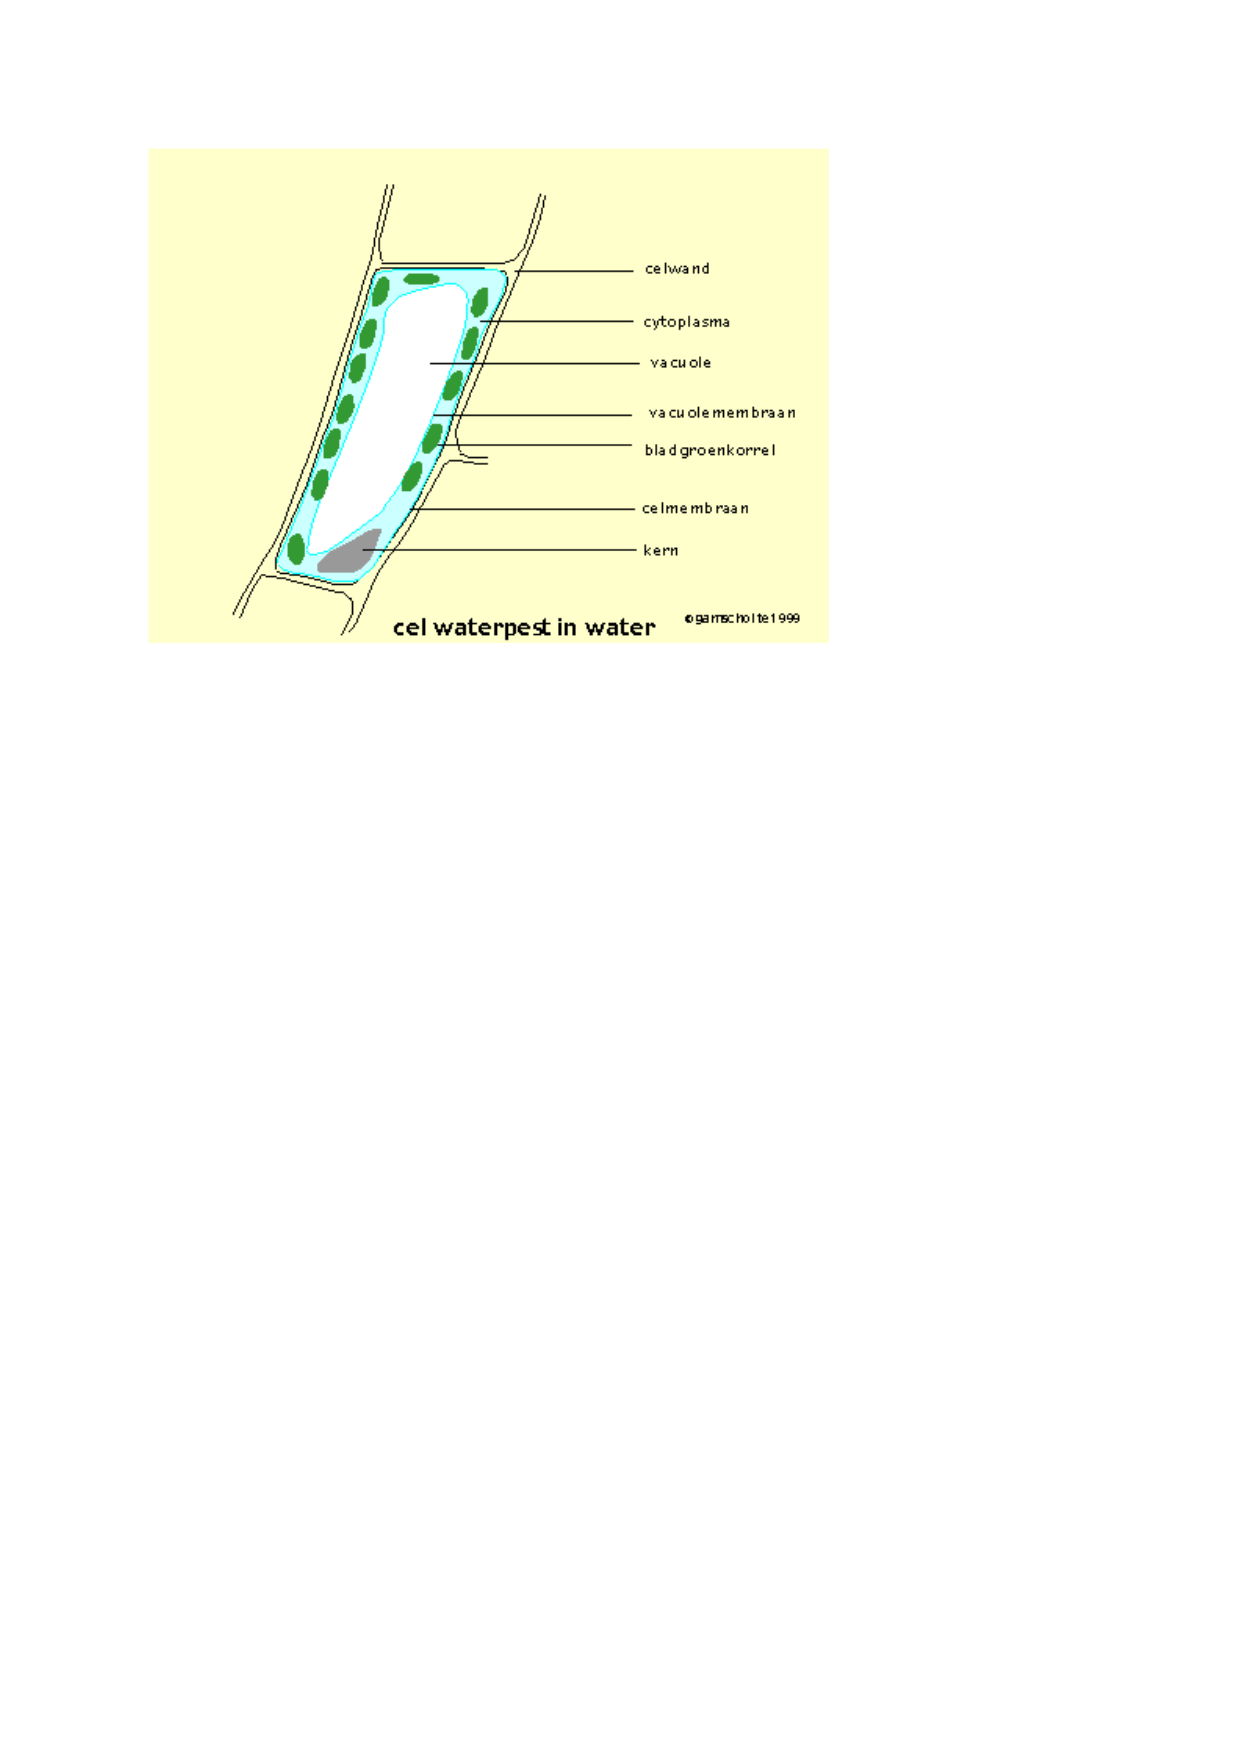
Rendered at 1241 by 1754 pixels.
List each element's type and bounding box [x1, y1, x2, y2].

picture [147, 147, 831, 645]
